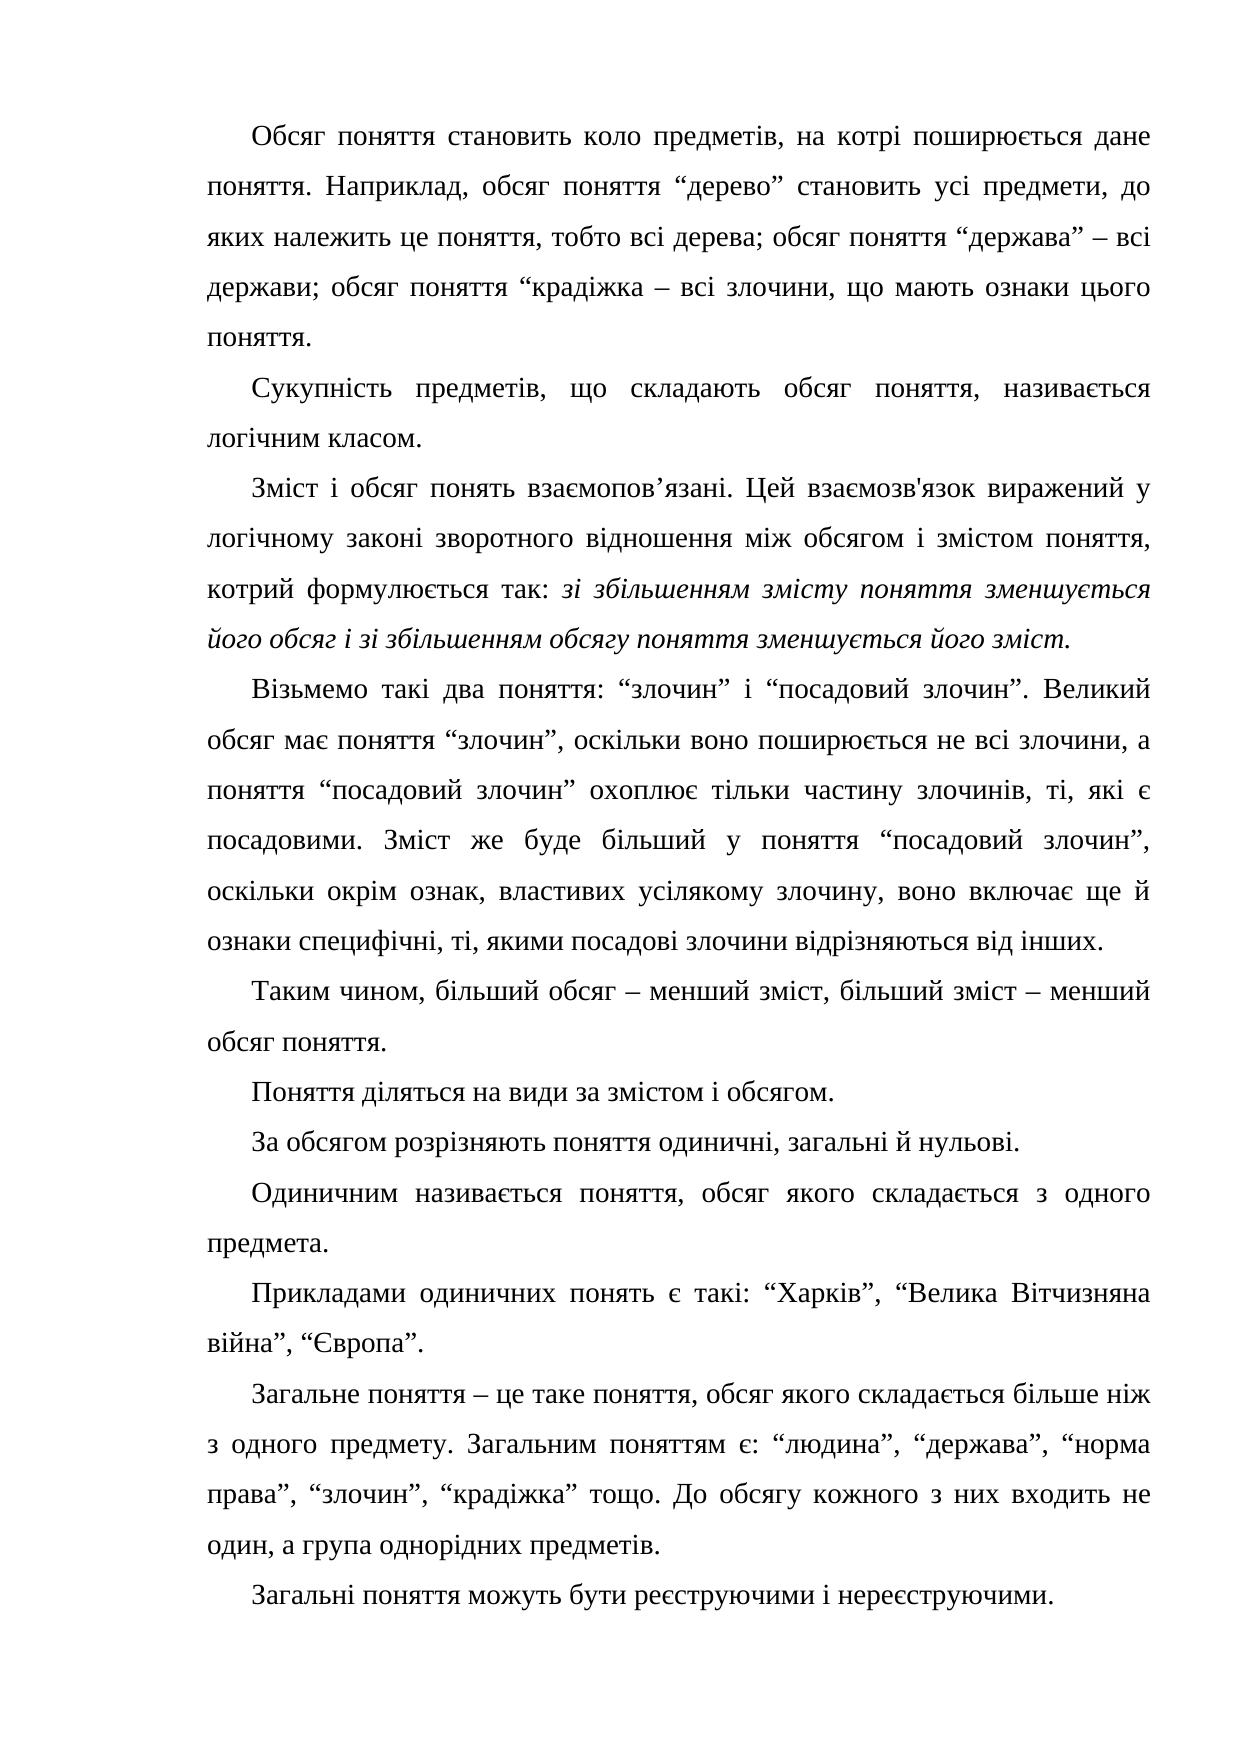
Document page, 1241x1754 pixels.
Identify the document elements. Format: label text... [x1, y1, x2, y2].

text Прикладами одиничних понять є такі: “Харків”, “Велика Вітчизняна війна”, “Європа”. [207, 1275, 1152, 1359]
text Таким чином, більший обсяг – менший зміст, більший зміст – менший обсяг поняття. [207, 973, 1152, 1057]
text Сукупність предметів, що складають обсяг поняття, називається логічним класом. [207, 370, 1152, 453]
text Одиничним називається поняття, обсяг якого складається з одного предмета. [207, 1175, 1152, 1258]
text Поняття діляться на види за змістом і обсягом. [207, 1074, 1152, 1108]
text Зміст і обсяг понять взаємопов’язані. Цей взаємозв'язок виражений у логічному законі зворотного відношення між обсягом і змістом поняття, котрий формулюється так: зі збільшенням змісту поняття зменшується його обсяг і зі збільшенням обсягу поняття зменшується його зміст. [207, 470, 1152, 655]
text Загальне поняття – це таке поняття, обсяг якого складається більше ніж з одного предмету. Загальним поняттям є: “людина”, “держава”, “норма права”, “злочин”, “крадіжка” тощо. До обсягу кожного з них входить не один, а група однорідних предметів. [207, 1376, 1152, 1560]
text Обсяг поняття становить коло предметів, на котрі поширюється дане поняття. Наприклад, обсяг поняття “дерево” становить усі предмети, до яких належить це поняття, тобто всі дерева; обсяг поняття “держава” – всі держави; обсяг поняття “крадіжка – всі злочини, що мають ознаки цього поняття. [207, 118, 1152, 353]
text Візьмемо такі два поняття: “злочин” і “посадовий злочин”. Великий обсяг має поняття “злочин”, оскільки воно поширюється не всі злочини, а поняття “посадовий злочин” охоплює тільки частину злочинів, ті, які є посадовими. Зміст же буде більший у поняття “посадовий злочин”, оскільки окрім ознак, властивих усілякому злочину, воно включає ще й ознаки специфічні, ті, якими посадові злочини відрізняються від інших. [207, 672, 1152, 957]
text За обсягом розрізняють поняття одиничні, загальні й нульові. [207, 1124, 1152, 1158]
text Загальні поняття можуть бути реєструючими і нереєструючими. [207, 1577, 1152, 1611]
